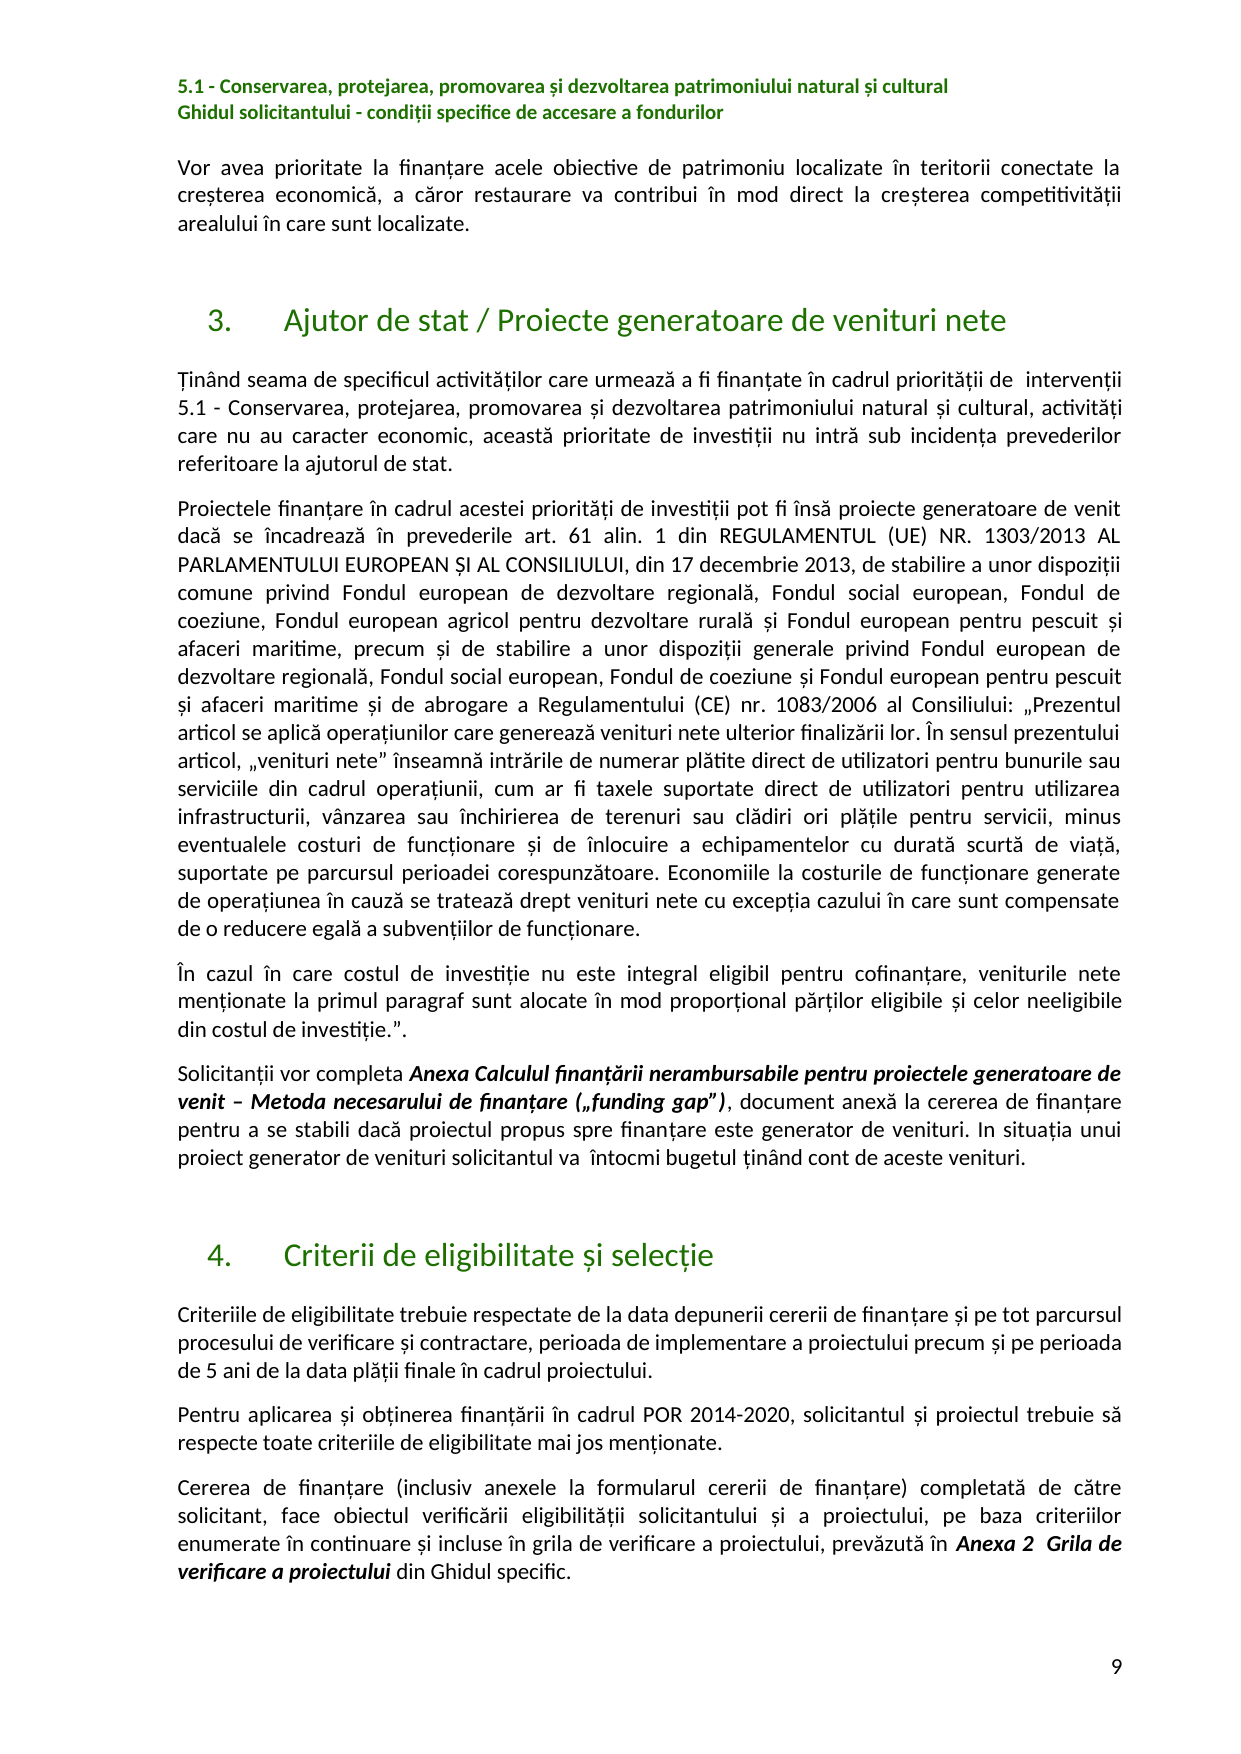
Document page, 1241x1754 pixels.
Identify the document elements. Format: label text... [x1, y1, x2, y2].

text Proiectele finanţare în cadrul acestei priorităţi de investiţii pot fi însă proiecte generatoare de venit dacă se încadrează în prevederile art. 61 alin. 1 din REGULAMENTUL (UE) NR. 1303/2013 AL PARLAMENTULUI EUROPEAN ȘI AL CONSILIULUI, din 17 decembrie 2013, de stabilire a unor dispoziții comune privind Fondul european de dezvoltare regională, Fondul social european, Fondul de coeziune, Fondul european agricol pentru dezvoltare rurală și Fondul european pentru pescuit și afaceri maritime, precum și de stabilire a unor dispoziții generale privind Fondul european de dezvoltare regională, Fondul social european, Fondul de coeziune și Fondul european pentru pescuit și afaceri maritime și de abrogare a Regulamentului (CE) nr. 1083/2006 al Consiliului: „Prezentul articol se aplică operațiunilor care generează venituri nete ulterior finalizării lor. În sensul prezentului articol, „venituri nete” înseamnă intrările de numerar plătite direct de utilizatori pentru bunurile sau serviciile din cadrul operațiunii, cum ar fi taxele suportate direct de utilizatori pentru utilizarea infrastructurii, vânzarea sau închirierea de terenuri sau clădiri ori plățile pentru servicii, minus eventualele costuri de funcționare și de înlocuire a echipamentelor cu durată scurtă de viață, suportate pe parcursul perioadei corespunzătoare. Economiile la costurile de funcționare generate de operațiunea în cauză se tratează drept venituri nete cu excepția cazului în care sunt compensate de o reducere egală a subvențiilor de funcționare. [177, 494, 1122, 942]
text În cazul în care costul de investiție nu este integral eligibil pentru cofinanțare, veniturile nete menționate la primul paragraf sunt alocate în mod proporțional părților eligibile și celor neeligibile din costul de investiție.”. [177, 959, 1122, 1043]
text Vor avea prioritate la finanțare acele obiective de patrimoniu localizate în teritorii conectate la creșterea economică, a căror restaurare va contribui în mod direct la creșterea competitivității arealului în care sunt localizate. [177, 153, 1122, 237]
text Pentru aplicarea și obținerea finanțării în cadrul POR 2014-2020, solicitantul și proiectul trebuie să respecte toate criteriile de eligibilitate mai jos menționate. [177, 1400, 1122, 1456]
text Cererea de finanţare (inclusiv anexele la formularul cererii de finanţare) completată de către solicitant, face obiectul verificării eligibilităţii solicitantului şi a proiectului, pe baza criteriilor enumerate în continuare şi incluse în grila de verificare a proiectului, prevăzută în Anexa 2 Grila de verificare a proiectului din Ghidul specific. [177, 1473, 1122, 1585]
subtitle Criterii de eligibilitate și selecție [207, 1234, 1122, 1275]
text Criteriile de eligibilitate trebuie respectate de la data depunerii cererii de finanţare şi pe tot parcursul procesului de verificare și contractare, perioada de implementare a proiectului precum și pe perioada de 5 ani de la data plății finale în cadrul proiectului. [177, 1300, 1122, 1384]
text Ţinând seama de specificul activităţilor care urmează a fi finanţate în cadrul priorităţii de intervenţii 5.1 - Conservarea, protejarea, promovarea și dezvoltarea patrimoniului natural și cultural, activităţi care nu au caracter economic, această prioritate de investiţii nu intră sub incidenţa prevederilor referitoare la ajutorul de stat. [177, 365, 1122, 477]
subtitle Ajutor de stat / Proiecte generatoare de venituri nete [207, 299, 1122, 340]
text Solicitanţii vor completa Anexa Calculul finanţării nerambursabile pentru proiectele generatoare de venit – Metoda necesarului de finanţare („funding gap”), document anexă la cererea de finanţare pentru a se stabili dacă proiectul propus spre finanţare este generator de venituri. In situaţia unui proiect generator de venituri solicitantul va întocmi bugetul ţinând cont de aceste venituri. [177, 1059, 1122, 1171]
